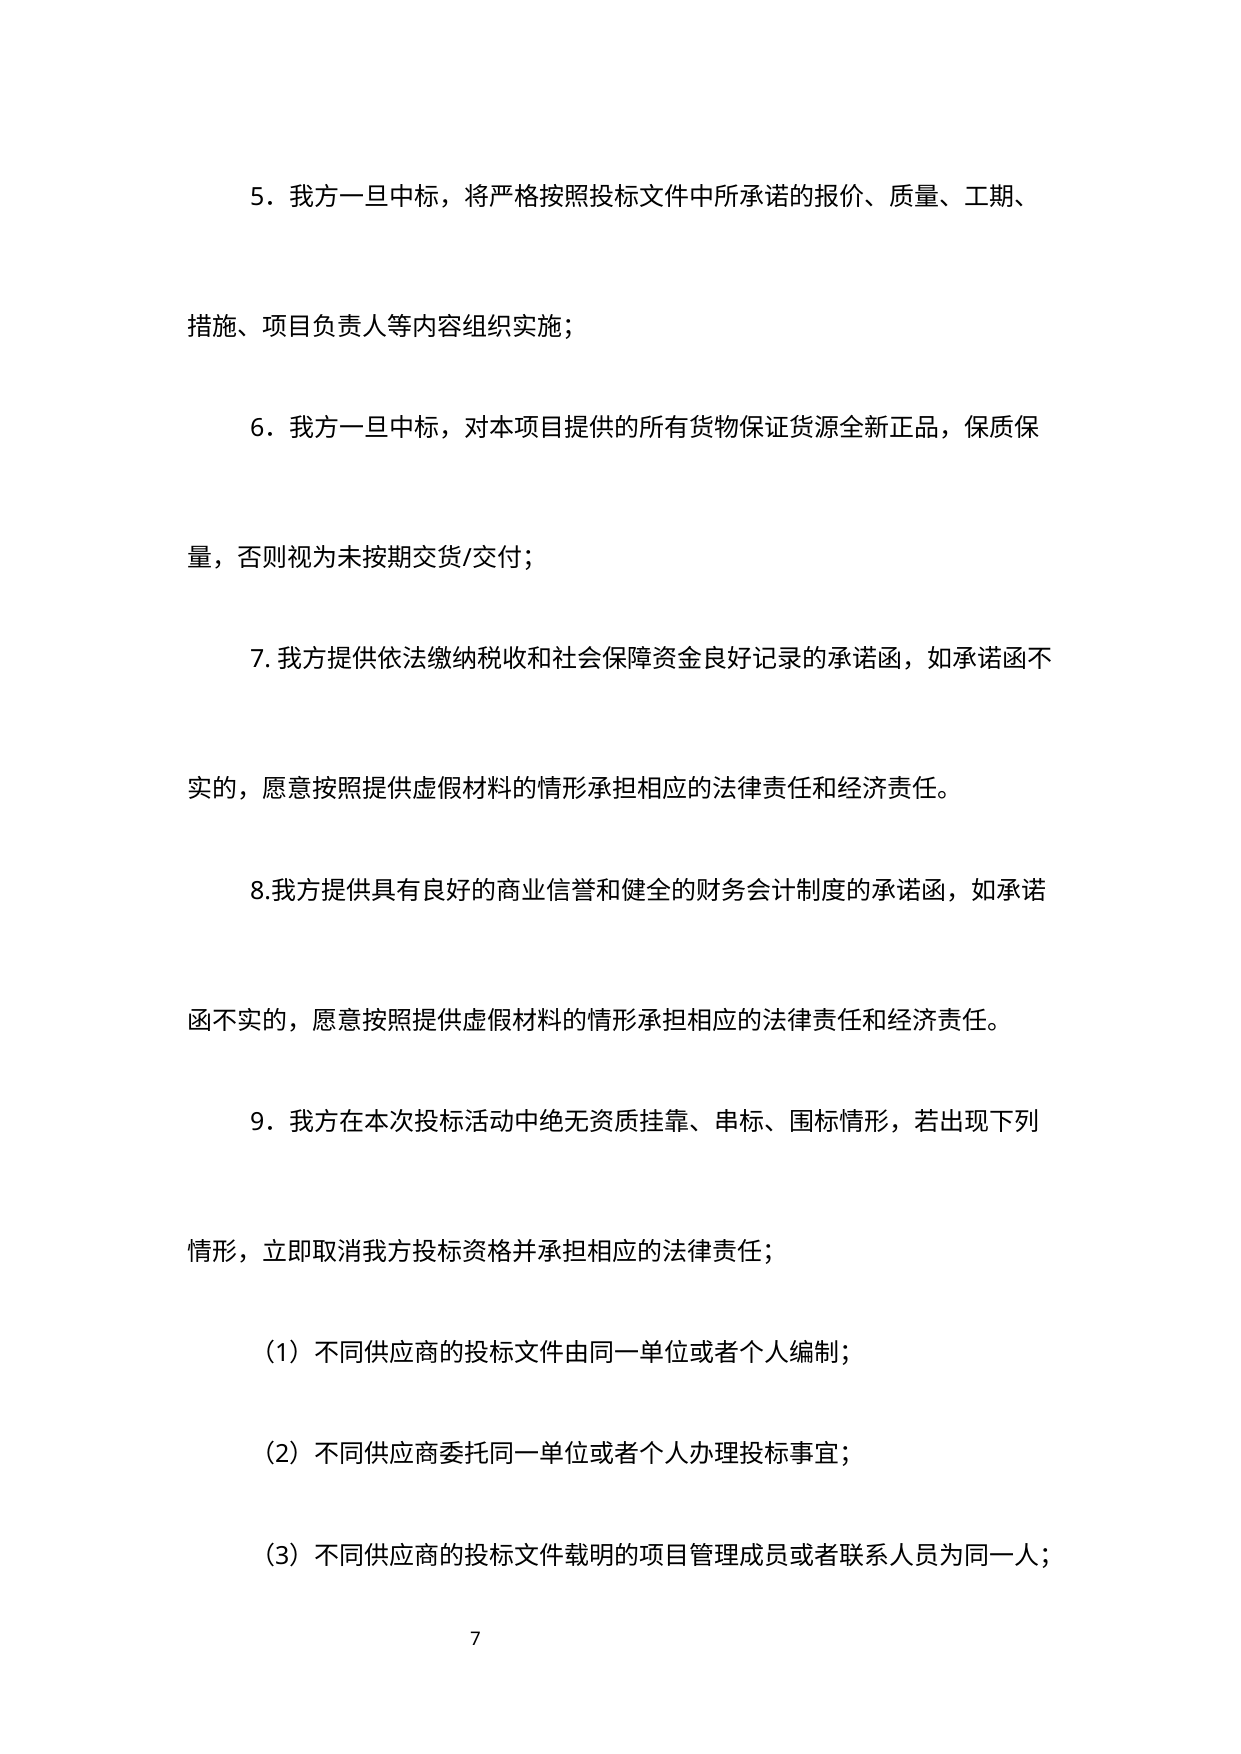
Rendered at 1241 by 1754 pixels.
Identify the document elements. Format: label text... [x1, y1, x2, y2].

text （2）不同供应商委托同一单位或者个人办理投标事宜； [187, 1419, 1053, 1484]
text （3）不同供应商的投标文件载明的项目管理成员或者联系人员为同一人； [187, 1521, 1053, 1586]
text 9．我方在本次投标活动中绝无资质挂靠、串标、围标情形，若出现下列情形，立即取消我方投标资格并承担相应的法律责任； [187, 1087, 1053, 1282]
text （1）不同供应商的投标文件由同一单位或者个人编制； [187, 1318, 1053, 1383]
text 7. 我方提供依法缴纳税收和社会保障资金良好记录的承诺函，如承诺函不实的，愿意按照提供虚假材料的情形承担相应的法律责任和经济责任。 [187, 624, 1053, 819]
text 8.我方提供具有良好的商业信誉和健全的财务会计制度的承诺函，如承诺函不实的，愿意按照提供虚假材料的情形承担相应的法律责任和经济责任。 [187, 856, 1053, 1051]
text 5．我方一旦中标，将严格按照投标文件中所承诺的报价、质量、工期、措施、项目负责人等内容组织实施； [187, 162, 1053, 357]
text 6．我方一旦中标，对本项目提供的所有货物保证货源全新正品，保质保量，否则视为未按期交货/交付； [187, 393, 1053, 588]
